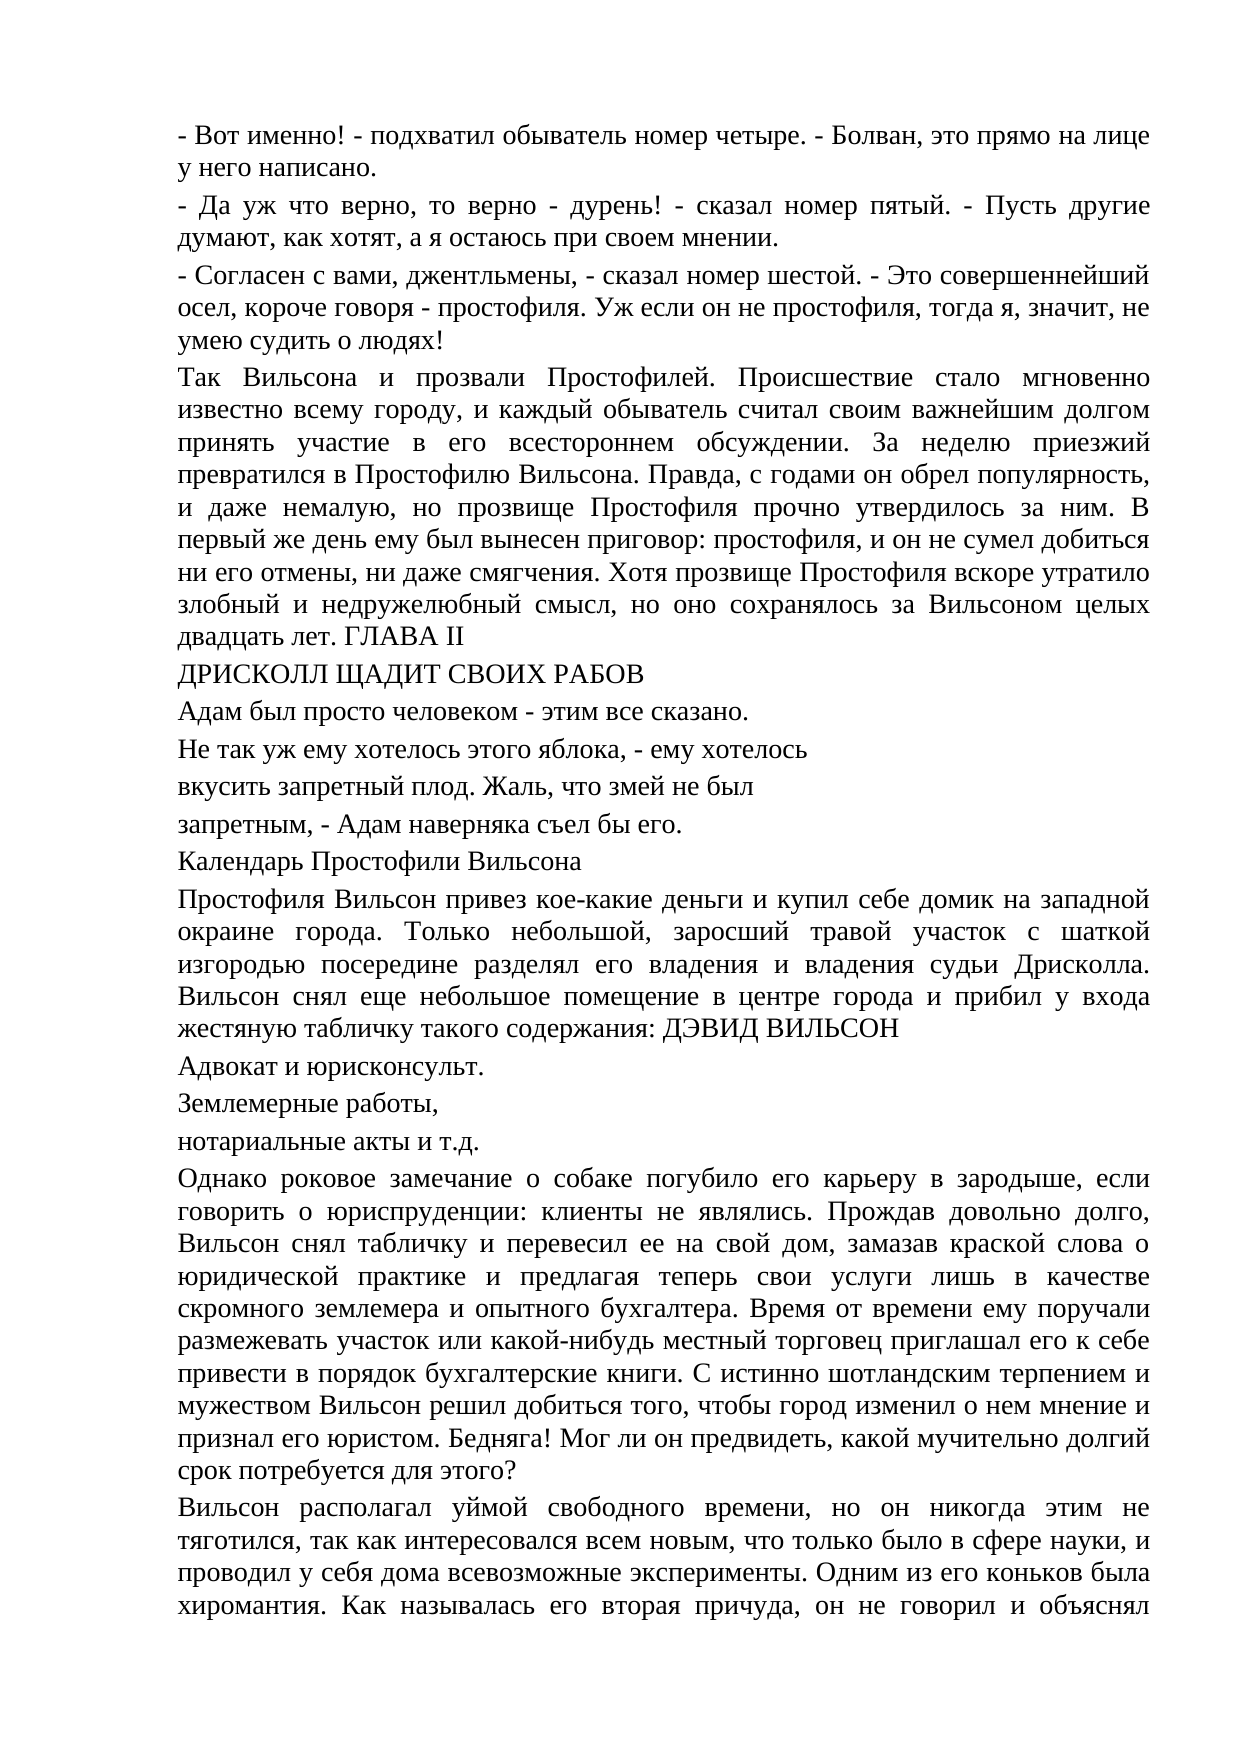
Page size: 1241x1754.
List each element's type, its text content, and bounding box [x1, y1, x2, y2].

text вкусить запретный плод. Жаль, что змей не был [177, 769, 1152, 802]
text запретным, - Адам наверняка съел бы его. [177, 807, 1152, 839]
text - Да уж что верно, то верно - дурень! - сказал номер пятый. - Пусть другие думают, как хотят, а я остаюсь при своем мнении. [177, 188, 1152, 253]
text - Вот именно! - подхватил обыватель номер четыре. - Болван, это прямо на лице у него написано. [177, 118, 1152, 183]
text - Согласен с вами, джентльмены, - сказал номер шестой. - Это совершеннейший осел, короче говоря - простофиля. Уж если он не простофиля, тогда я, значит, не умею судить о людях! [177, 258, 1152, 355]
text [177, 1491, 1152, 1620]
text Так Вильсона и прозвали Простофилей. Происшествие стало мгновенно известно всему городу, и каждый обыватель считал своим важнейшим долгом принять участие в его всестороннем обсуждении. За неделю приезжий превратился в Простофилю Вильсона. Правда, с годами он обрел популярность, и даже немалую, но прозвище Простофиля прочно утвердилось за ним. В первый же день ему был вынесен приговор: простофиля, и он не сумел добиться ни его отмены, ни даже смягчения. Хотя прозвище Простофиля вскоре утратило злобный и недружелюбный смысл, но оно сохранялось за Вильсоном целых двадцать лет. ГЛАВА II [177, 360, 1152, 652]
text Простофиля Вильсон привез кое-какие деньги и купил себе домик на западной окраине города. Только небольшой, заросший травой участок с шаткой изгородью посередине разделял его владения и владения судьи Дрисколла. Вильсон снял еще небольшое помещение в центре города и прибил у входа жестяную табличку такого содержания: ДЭВИД ВИЛЬСОН [177, 882, 1152, 1044]
text Адвокат и юрисконсульт. [177, 1049, 1152, 1081]
text Не так уж ему хотелось этого яблока, - ему хотелось [177, 732, 1152, 764]
text нотариальные акты и т.д. [177, 1124, 1152, 1156]
text Землемерные работы, [177, 1086, 1152, 1119]
text ДРИСКОЛЛ ЩАДИТ СВОИХ РАБОВ [177, 657, 1152, 689]
text Однако роковое замечание о собаке погубило его карьеру в зародыше, если говорить о юриспруденции: клиенты не являлись. Прождав довольно долго, Вильсон снял табличку и перевесил ее на свой дом, замазав краской слова о юридической практике и предлагая теперь свои услуги лишь в качестве скромного землемера и опытного бухгалтера. Время от времени ему поручали размежевать участок или какой-нибудь местный торговец приглашал его к себе привести в порядок бухгалтерские книги. С истинно шотландским терпением и мужеством Вильсон решил добиться того, чтобы город изменил о нем мнение и признал его юристом. Бедняга! Мог ли он предвидеть, какой мучительно долгий срок потребуется для этого? [177, 1161, 1152, 1485]
text Адам был просто человеком - этим все сказано. [177, 694, 1152, 727]
text Календарь Простофили Вильсона [177, 844, 1152, 877]
